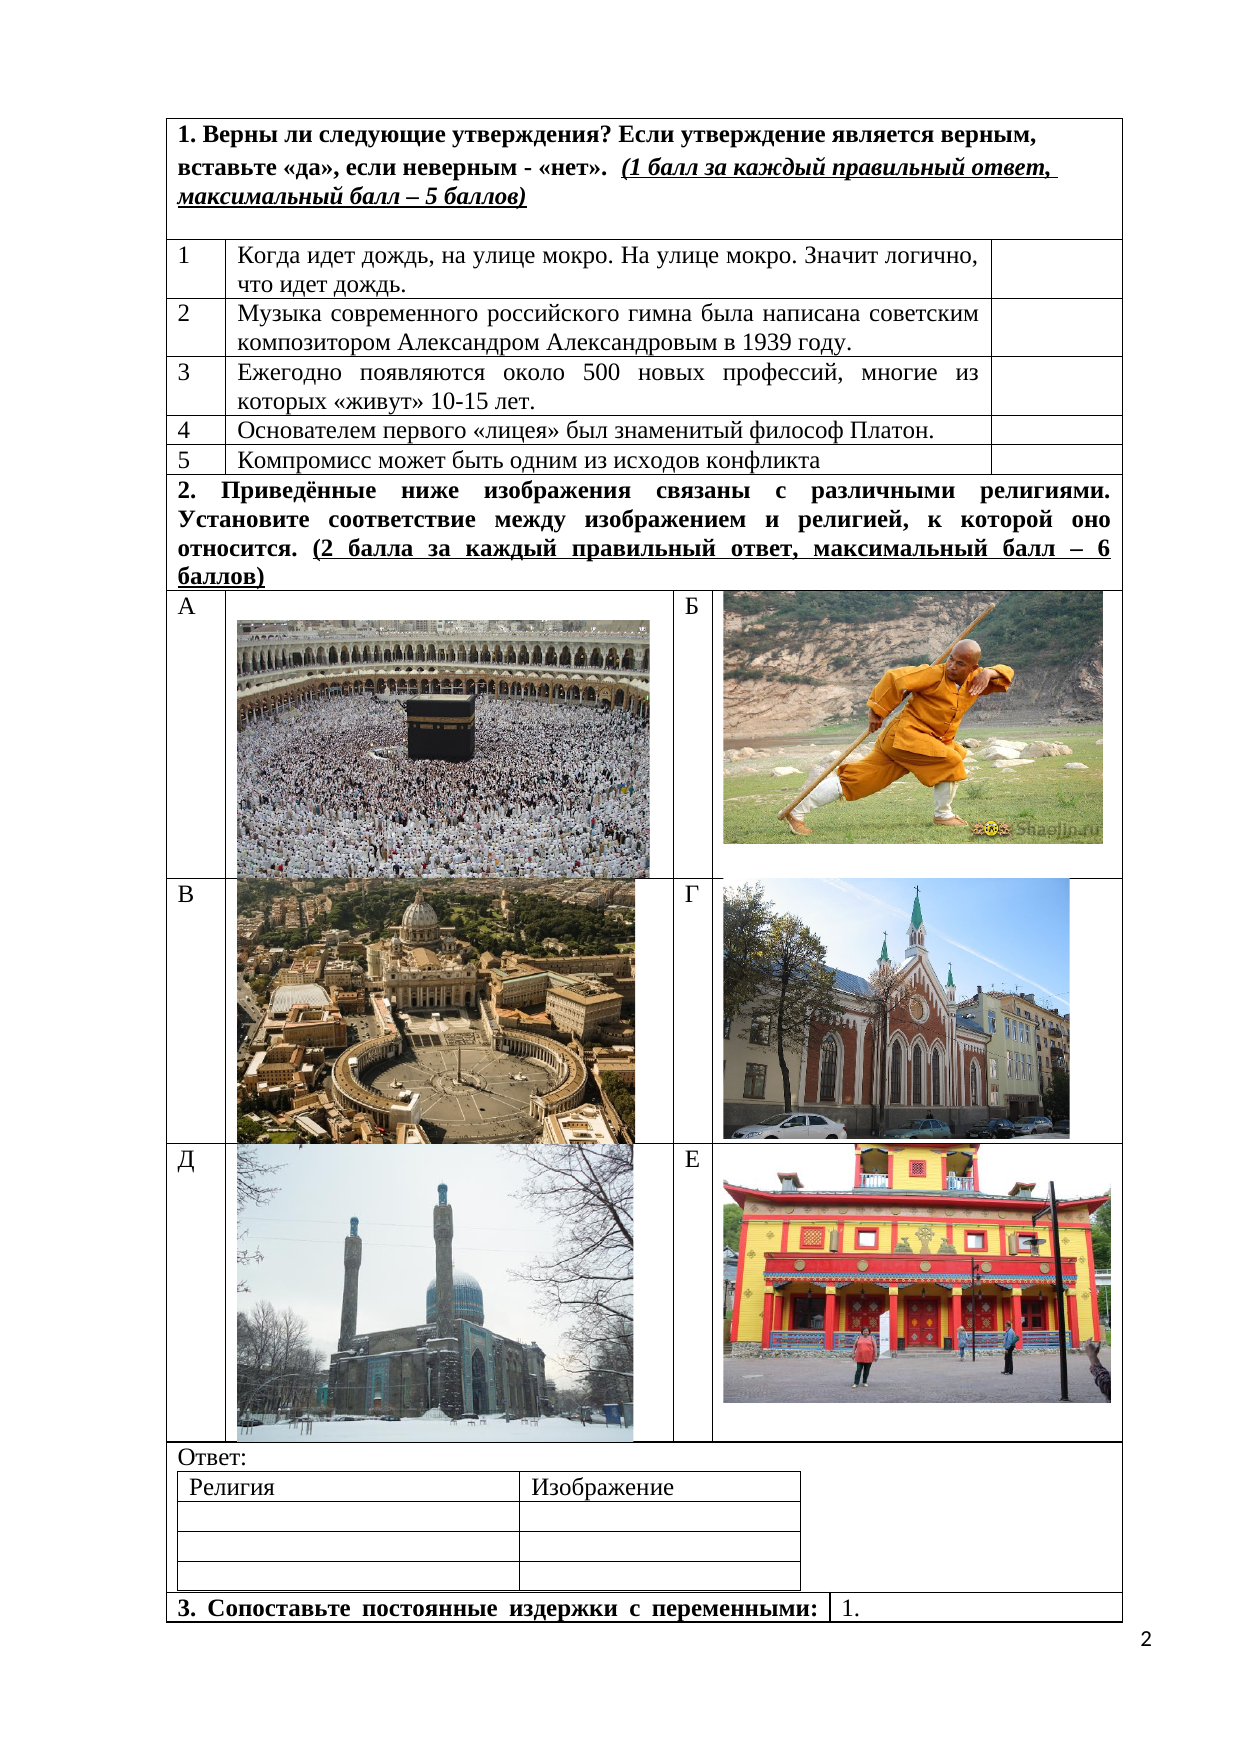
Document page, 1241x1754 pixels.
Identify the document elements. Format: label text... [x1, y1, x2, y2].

table_cell 1. 2. [831, 1593, 1122, 1621]
table_cell [226, 1144, 237, 1441]
table_cell [992, 240, 1122, 297]
table_cell Д [167, 1144, 225, 1441]
picture [723, 1144, 1111, 1403]
picture [723, 878, 1070, 1139]
table_cell Ежегодно появляются около 500 новых профессий, многие из которых «живут» 10-15 лет. [226, 357, 991, 414]
table_cell 2. Приведённые ниже изображения связаны с различными религиями. Установите соответствие между изображением и религией, к которой оно относится. (2 балла за каждый правильный ответ, максимальный балл – 6 баллов) [167, 475, 1122, 590]
table_cell Компромисс может быть одним из исходов конфликта [226, 445, 991, 474]
table_cell Г [674, 879, 712, 1143]
table_cell Е [674, 1144, 712, 1441]
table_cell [167, 1593, 829, 1621]
table_cell [992, 445, 1122, 474]
table_cell [992, 357, 1122, 414]
table_cell 4 [167, 416, 225, 444]
table_cell 2 [167, 299, 225, 356]
table_cell Основателем первого «лицея» был знаменитый философ Платон. [226, 416, 991, 444]
table_cell [226, 879, 237, 1143]
table_cell [992, 416, 1122, 444]
table_cell [713, 1144, 1122, 1441]
table_cell 3 [167, 357, 225, 414]
table_cell А [167, 591, 225, 878]
table_header 1. Верны ли следующие утверждения? Если утверждение является верным, вставьте «да», если неверным - «нет». (1 балл за каждый правильный ответ, максимальный балл – 5 баллов) [167, 119, 1122, 239]
table_cell [992, 299, 1122, 356]
table_cell Музыка современного российского гимна была написана советским композитором Александром Александровым в 1939 году. [226, 299, 991, 356]
table_cell [226, 591, 673, 878]
table_cell [713, 879, 1122, 1143]
table_cell В [167, 879, 225, 1143]
table_cell [634, 1144, 673, 1441]
table_cell Б [674, 591, 712, 878]
table_cell Ответ: [167, 1443, 1122, 1592]
table_cell 1 [167, 240, 225, 297]
table_cell [713, 591, 1122, 878]
picture [723, 591, 1103, 844]
table_cell Когда идет дождь, на улице мокро. На улице мокро. Значит логично, что идет дождь. [226, 240, 991, 297]
picture [237, 620, 650, 1442]
table_cell 5 [167, 445, 225, 474]
table_cell [636, 879, 673, 1143]
